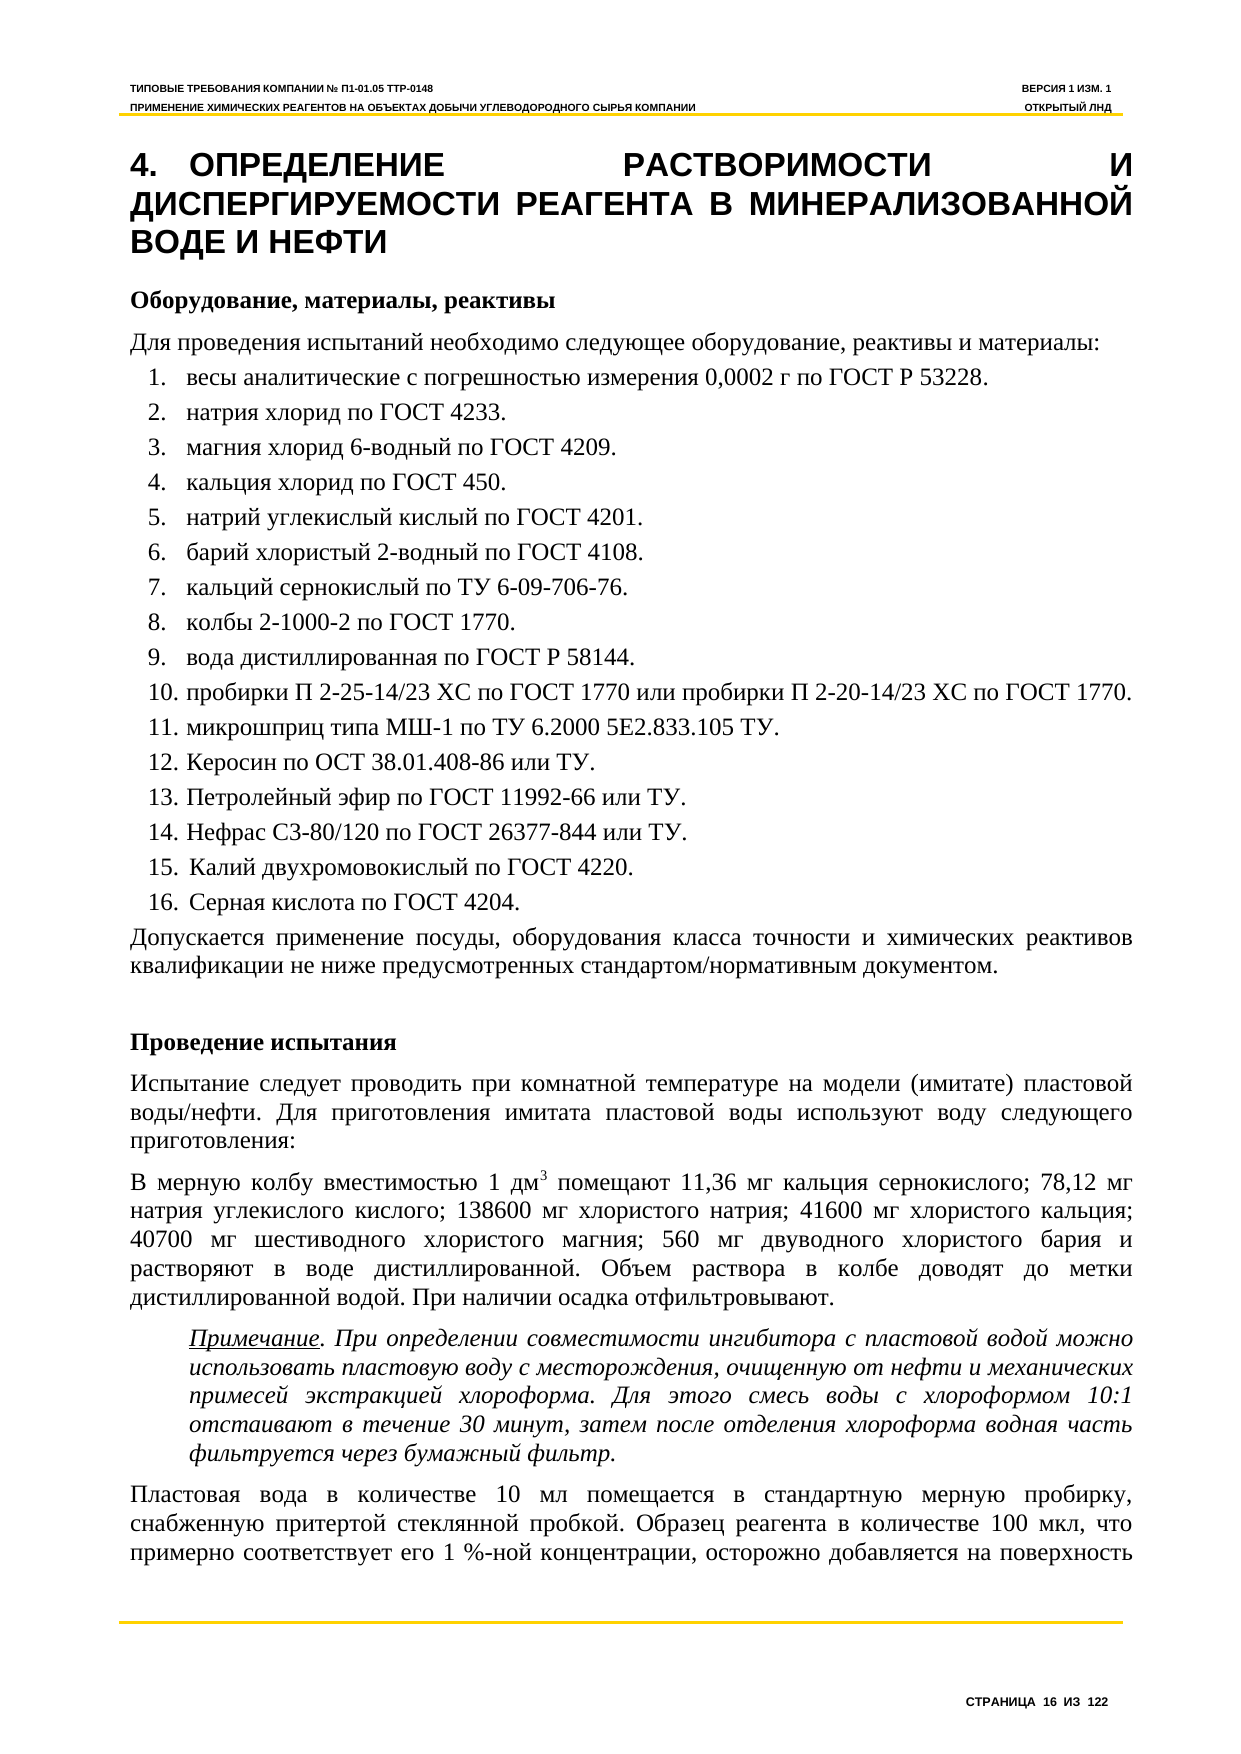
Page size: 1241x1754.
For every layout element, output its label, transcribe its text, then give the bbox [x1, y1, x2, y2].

list барий хлористый 2-водный по ГОСТ 4108. [148, 537, 1134, 565]
list колбы 2-1000-2 по ГОСТ 1770. [148, 607, 1134, 635]
list Калий двухромовокислый по ГОСТ 4220. [148, 852, 1134, 880]
list вода дистиллированная по ГОСТ Р 58144. [148, 642, 1134, 670]
text Примечание. При определении совместимости ингибитора с пластовой водой можно использовать пластовую воду с месторождения, очищенную от нефти и механических примесей экстракцией хлороформа. Для этого смесь воды с хлороформом 10:1 отстаивают в течение 30 минут, затем после отделения хлороформа водная часть фильтруется через бумажный фильтр. [189, 1323, 1134, 1467]
list весы аналитические с погрешностью измерения 0,0002 г по ГОСТ Р 53228. [148, 362, 1134, 390]
text Для проведения испытаний необходимо следующее оборудование, реактивы и материалы: [130, 327, 1134, 355]
list кальция хлорид по ГОСТ 450. [148, 467, 1134, 495]
list Нефрас С3-80/120 по ГОСТ 26377-844 или ТУ. [148, 817, 1134, 845]
list кальций сернокислый по ТУ 6-09-706-76. [148, 572, 1134, 600]
list магния хлорид 6-водный по ГОСТ 4209. [148, 432, 1134, 460]
list Серная кислота по ГОСТ 4204. [148, 887, 1134, 915]
text В мерную колбу вместимостью 1 дм3 помещают 11,36 мг кальция сернокислого; 78,12 мг натрия углекислого кислого; 138600 мг хлористого натрия; 41600 мг хлористого кальция; 40700 мг шестиводного хлористого магния; 560 мг двуводного хлористого бария и растворяют в воде дистиллированной. Объем раствора в колбе доводят до метки дистиллированной водой. При наличии осадка отфильтровывают. [130, 1167, 1134, 1310]
list ОПРЕДЕЛЕНИЕ РАСТВОРИМОСТИ И ДИСПЕРГИРУЕМОСТИ РЕАГЕНТА В МИНЕРАЛИЗОВАННОЙ ВОДЕ И НЕФТИ [130, 145, 1134, 260]
list микрошприц типа МШ-1 по ТУ 6.2000 5Е2.833.105 ТУ. [148, 712, 1134, 740]
text Допускается применение посуды, оборудования класса точности и химических реактивов квалификации не ниже предусмотренных стандартом/нормативным документом. [130, 922, 1134, 979]
text Оборудование, материалы, реактивы [130, 285, 1134, 314]
list Керосин по ОСТ 38.01.408-86 или ТУ. [148, 747, 1134, 775]
list натрия хлорид по ГОСТ 4233. [148, 397, 1134, 425]
list натрий углекислый кислый по ГОСТ 4201. [148, 502, 1134, 530]
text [130, 1479, 1134, 1565]
text Испытание следует проводить при комнатной температуре на модели (имитате) пластовой воды/нефти. Для приготовления имитата пластовой воды используют воду следующего приготовления: [130, 1068, 1134, 1154]
list Петролейный эфир по ГОСТ 11992-66 или ТУ. [148, 782, 1134, 810]
text Проведение испытания [130, 1027, 1134, 1055]
list пробирки П 2-25-14/23 ХС по ГОСТ 1770 или пробирки П 2-20-14/23 ХС по ГОСТ 1770. [148, 677, 1134, 705]
